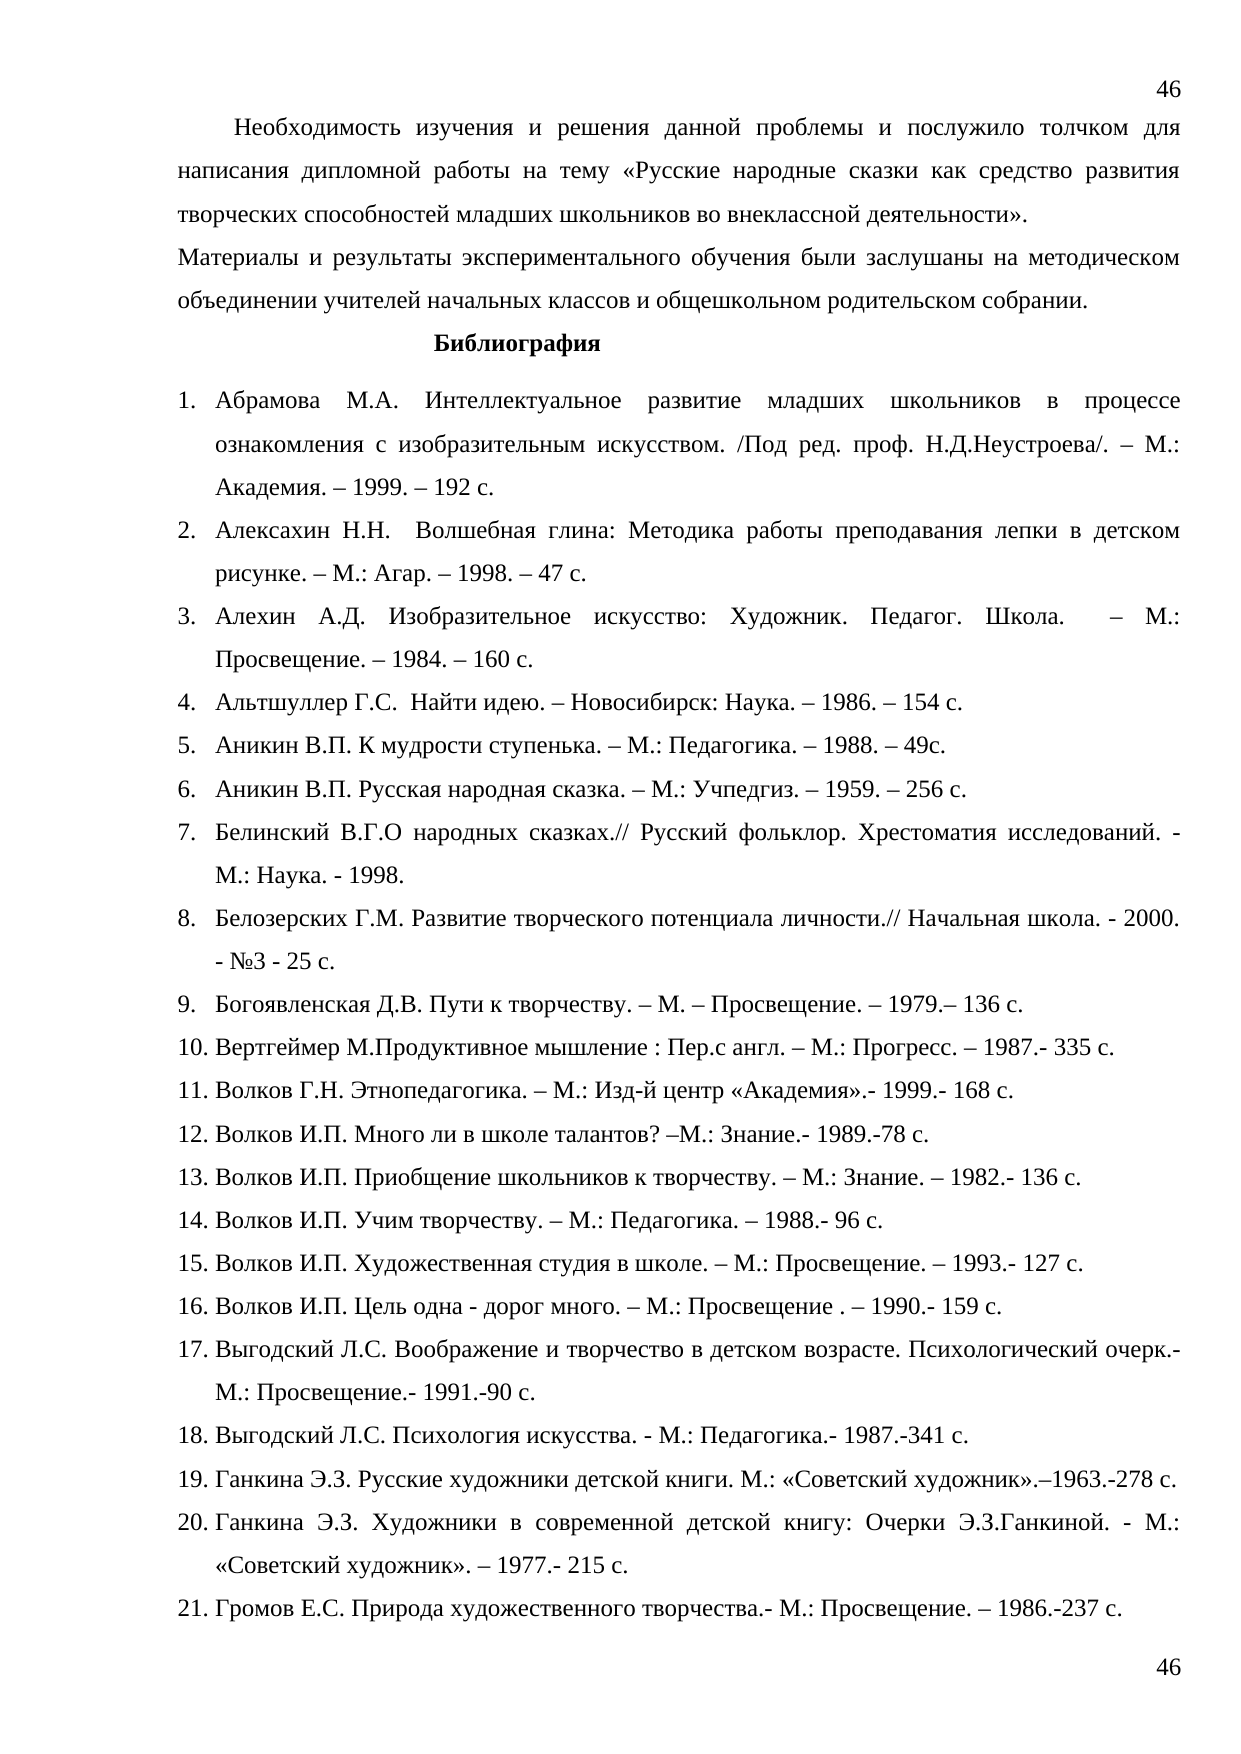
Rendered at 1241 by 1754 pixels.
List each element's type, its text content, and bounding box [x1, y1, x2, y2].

list Выгодский Л.С. Психология искусства. - М.: Педагогика.- 1987.-341 с. [177, 1421, 1181, 1449]
list Абрамова М.А. Интеллектуальное развитие младших школьников в процессе ознакомления с изобразительным искусством. /Под ред. проф. Н.Д.Неустроева/. – М.: Академия. – 1999. – 192 с. [177, 386, 1181, 501]
text Необходимость изучения и решения данной проблемы и послужило толчком для написания дипломной работы на тему «Русские народные сказки как средство развития творческих способностей младших школьников во внеклассной деятельности». [177, 112, 1181, 227]
list Богоявленская Д.В. Пути к творчеству. – М. – Просвещение. – 1979.– 136 с. [177, 989, 1181, 1018]
list Выгодский Л.С. Воображение и творчество в детском возрасте. Психологический очерк.- М.: Просвещение.- 1991.-90 с. [177, 1334, 1181, 1406]
list Алексахин Н.Н. Волшебная глина: Методика работы преподавания лепки в детском рисунке. – М.: Агар. – 1998. – 47 с. [177, 515, 1181, 587]
text Материалы и результаты экспериментального обучения были заслушаны на методическом объединении учителей начальных классов и общешкольном родительском собрании. [177, 242, 1181, 314]
list Ганкина Э.З. Художники в современной детской книгу: Очерки Э.З.Ганкиной. - М.: «Советский художник». – 1977.- 215 с. [177, 1507, 1181, 1579]
list Алехин А.Д. Изобразительное искусство: Художник. Педагог. Школа. – М.: Просвещение. – 1984. – 160 с. [177, 601, 1181, 673]
list Альтшуллер Г.С. Найти идею. – Новосибирск: Наука. – 1986. – 154 с. [177, 687, 1181, 716]
list Белозерских Г.М. Развитие творческого потенциала личности.// Начальная школа. - 2000. - №3 - 25 с. [177, 903, 1181, 975]
list Аникин В.П. К мудрости ступенька. – М.: Педагогика. – 1988. – 49с. [177, 731, 1181, 759]
list Волков И.П. Художественная студия в школе. – М.: Просвещение. – 1993.- 127 с. [177, 1248, 1181, 1277]
list Волков И.П. Цель одна - дорог много. – М.: Просвещение . – 1990.- 159 с. [177, 1291, 1181, 1320]
list Аникин В.П. Русская народная сказка. – М.: Учпедгиз. – 1959. – 256 с. [177, 774, 1181, 802]
list Волков Г.Н. Этнопедагогика. – М.: Изд-й центр «Академия».- 1999.- 168 с. [177, 1076, 1181, 1104]
list Волков И.П. Учим творчеству. – М.: Педагогика. – 1988.- 96 с. [177, 1205, 1181, 1234]
list Ганкина Э.З. Русские художники детской книги. М.: «Советский художник».–1963.-278 с. [177, 1464, 1181, 1492]
list Вертгеймер М.Продуктивное мышление : Пер.с англ. – М.: Прогресс. – 1987.- 335 с. [177, 1032, 1181, 1061]
text Библиография [177, 328, 1181, 357]
list Волков И.П. Приобщение школьников к творчеству. – М.: Знание. – 1982.- 136 с. [177, 1162, 1181, 1191]
list Белинский В.Г.О народных сказках.// Русский фольклор. Хрестоматия исследований. - М.: Наука. - 1998. [177, 817, 1181, 889]
list Громов Е.С. Природа художественного творчества.- М.: Просвещение. – 1986.-237 с. [177, 1593, 1181, 1622]
list Волков И.П. Много ли в школе талантов? –М.: Знание.- 1989.-78 с. [177, 1119, 1181, 1147]
